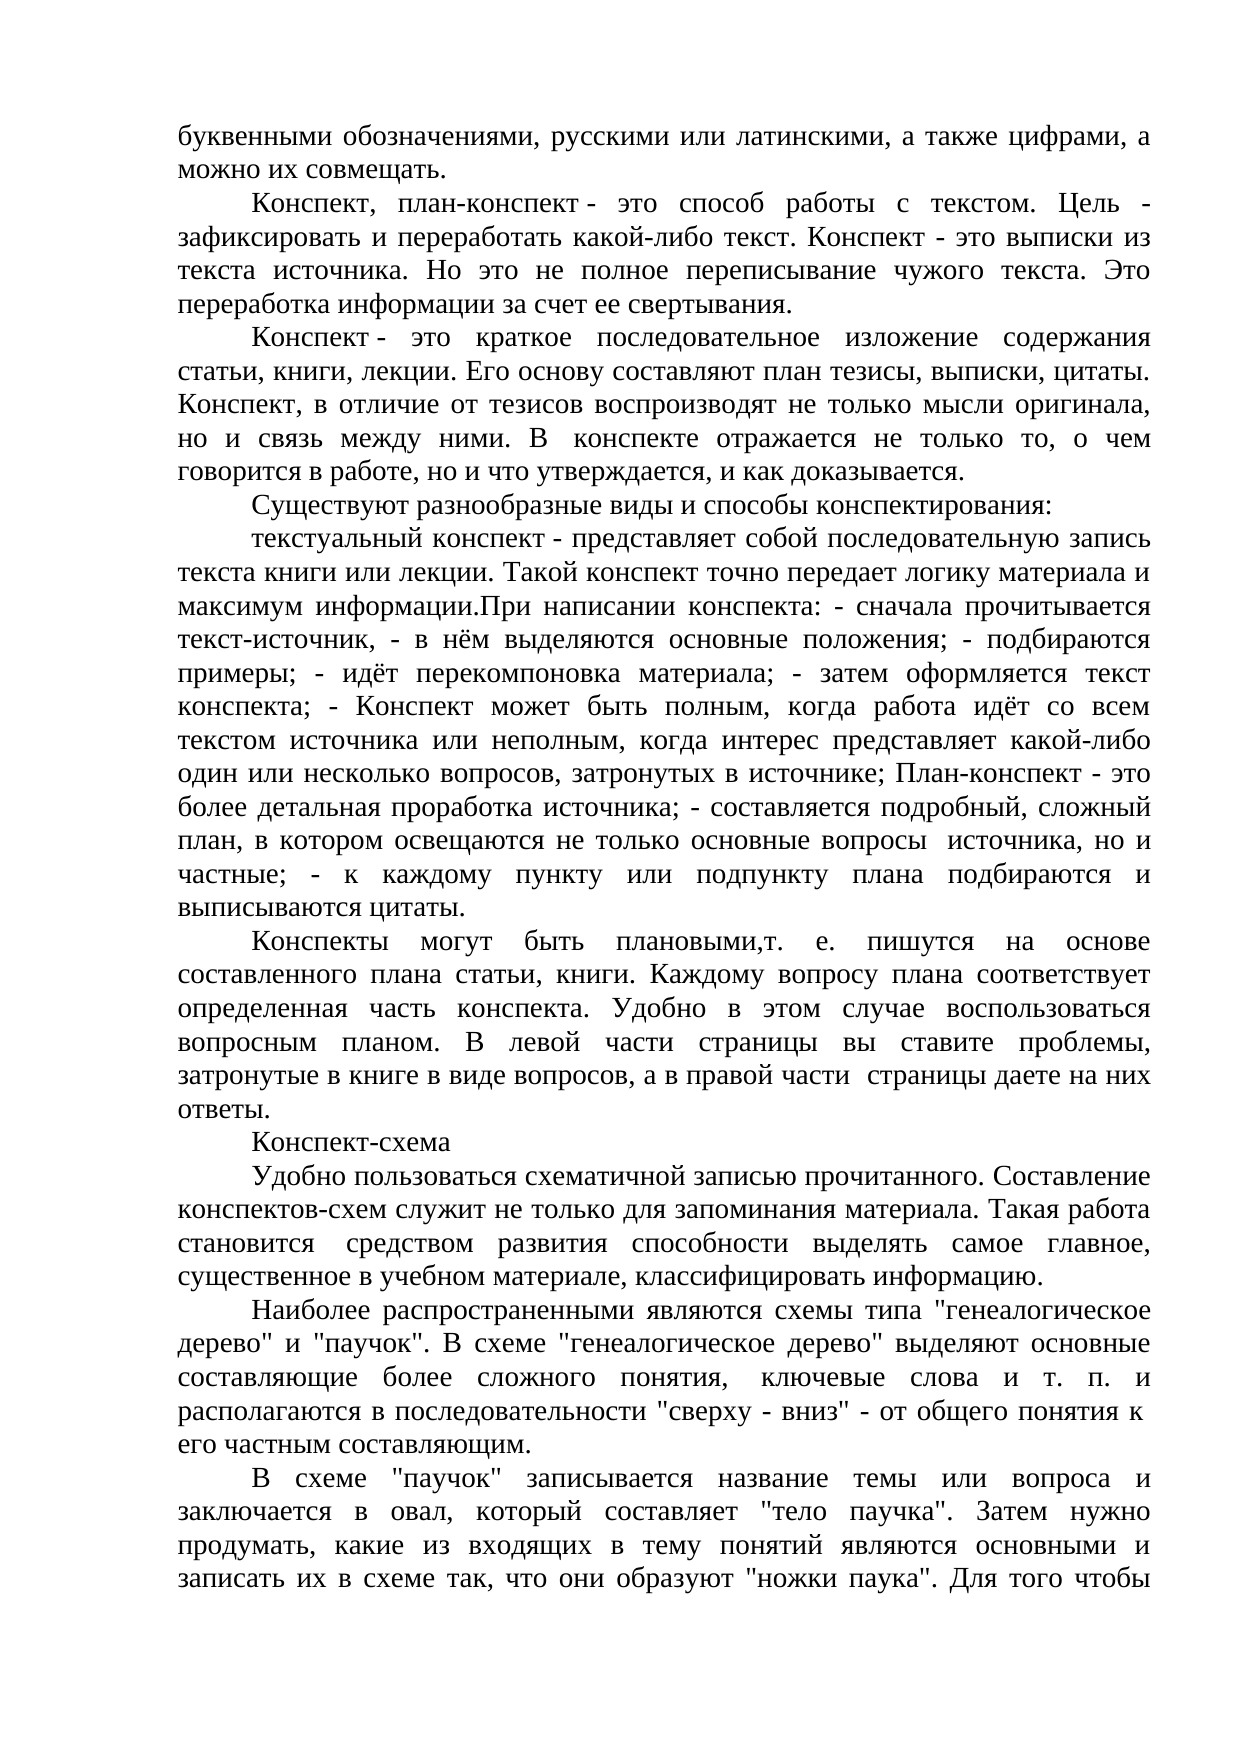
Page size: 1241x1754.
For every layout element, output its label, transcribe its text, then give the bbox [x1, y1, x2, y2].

text Конспекты могут быть плановыми,т. е. пишутся на основе составленного плана статьи, книги. Каждому вопросу плана соответствует определенная часть конспекта. Удобно в этом случае воспользоваться вопросным планом. В левой части страницы вы ставите проблемы, затронутые в книге в виде вопросов, а в правой части страницы даете на них ответы. [177, 923, 1152, 1124]
text Конспект-схема [177, 1124, 1152, 1158]
text Конспект, план-конспект - это способ работы с текстом. Цель - зафиксировать и переработать какой-либо текст. Конспект - это выписки из текста источника. Но это не полное переписывание чужого текста. Это переработка информации за счет ее свертывания. [177, 185, 1152, 319]
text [177, 1460, 1152, 1594]
text Существуют разнообразные виды и способы конспектирования: [177, 487, 1152, 521]
text текстуальный конспект - представляет собой последовательную запись текста книги или лекции. Такой конспект точно передает логику материала и максимум информации.При написании конспекта: - сначала прочитывается текст-источник, - в нём выделяются основные положения; - подбираются примеры; - идёт перекомпоновка материала; - затем оформляется текст конспекта; - Конспект может быть полным, когда работа идёт со всем текстом источника или неполным, когда интерес представляет какой-либо один или несколько вопросов, затронутых в источнике; План-конспект - это более детальная проработка источника; - составляется подробный, сложный план, в котором освещаются не только основные вопросы источника, но и частные; - к каждому пункту или подпункту плана подбираются и выписываются цитаты. [177, 521, 1152, 923]
text Наиболее распространенными являются схемы типа "генеалогическое дерево" и "паучок". В схеме "генеалогическое дерево" выделяют основные составляющие более сложного понятия, ключевые слова и т. п. и располагаются в последовательности "сверху - вниз" - от общего понятия к его частным составляющим. [177, 1292, 1152, 1460]
text Удобно пользоваться схематичной записью прочитанного. Составление конспектов-схем служит не только для запоминания материала. Такая работа становится средством развития способности выделять самое главное, существенное в учебном материале, классифицировать информацию. [177, 1158, 1152, 1292]
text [177, 118, 1152, 185]
text Конспект - это краткое последовательное изложение содержания статьи, книги, лекции. Его основу составляют план тезисы, выписки, цитаты. Конспект, в отличие от тезисов воспроизводят не только мысли оригинала, но и связь между ними. В конспекте отражается не только то, о чем говорится в работе, но и что утверждается, и как доказывается. [177, 319, 1152, 487]
